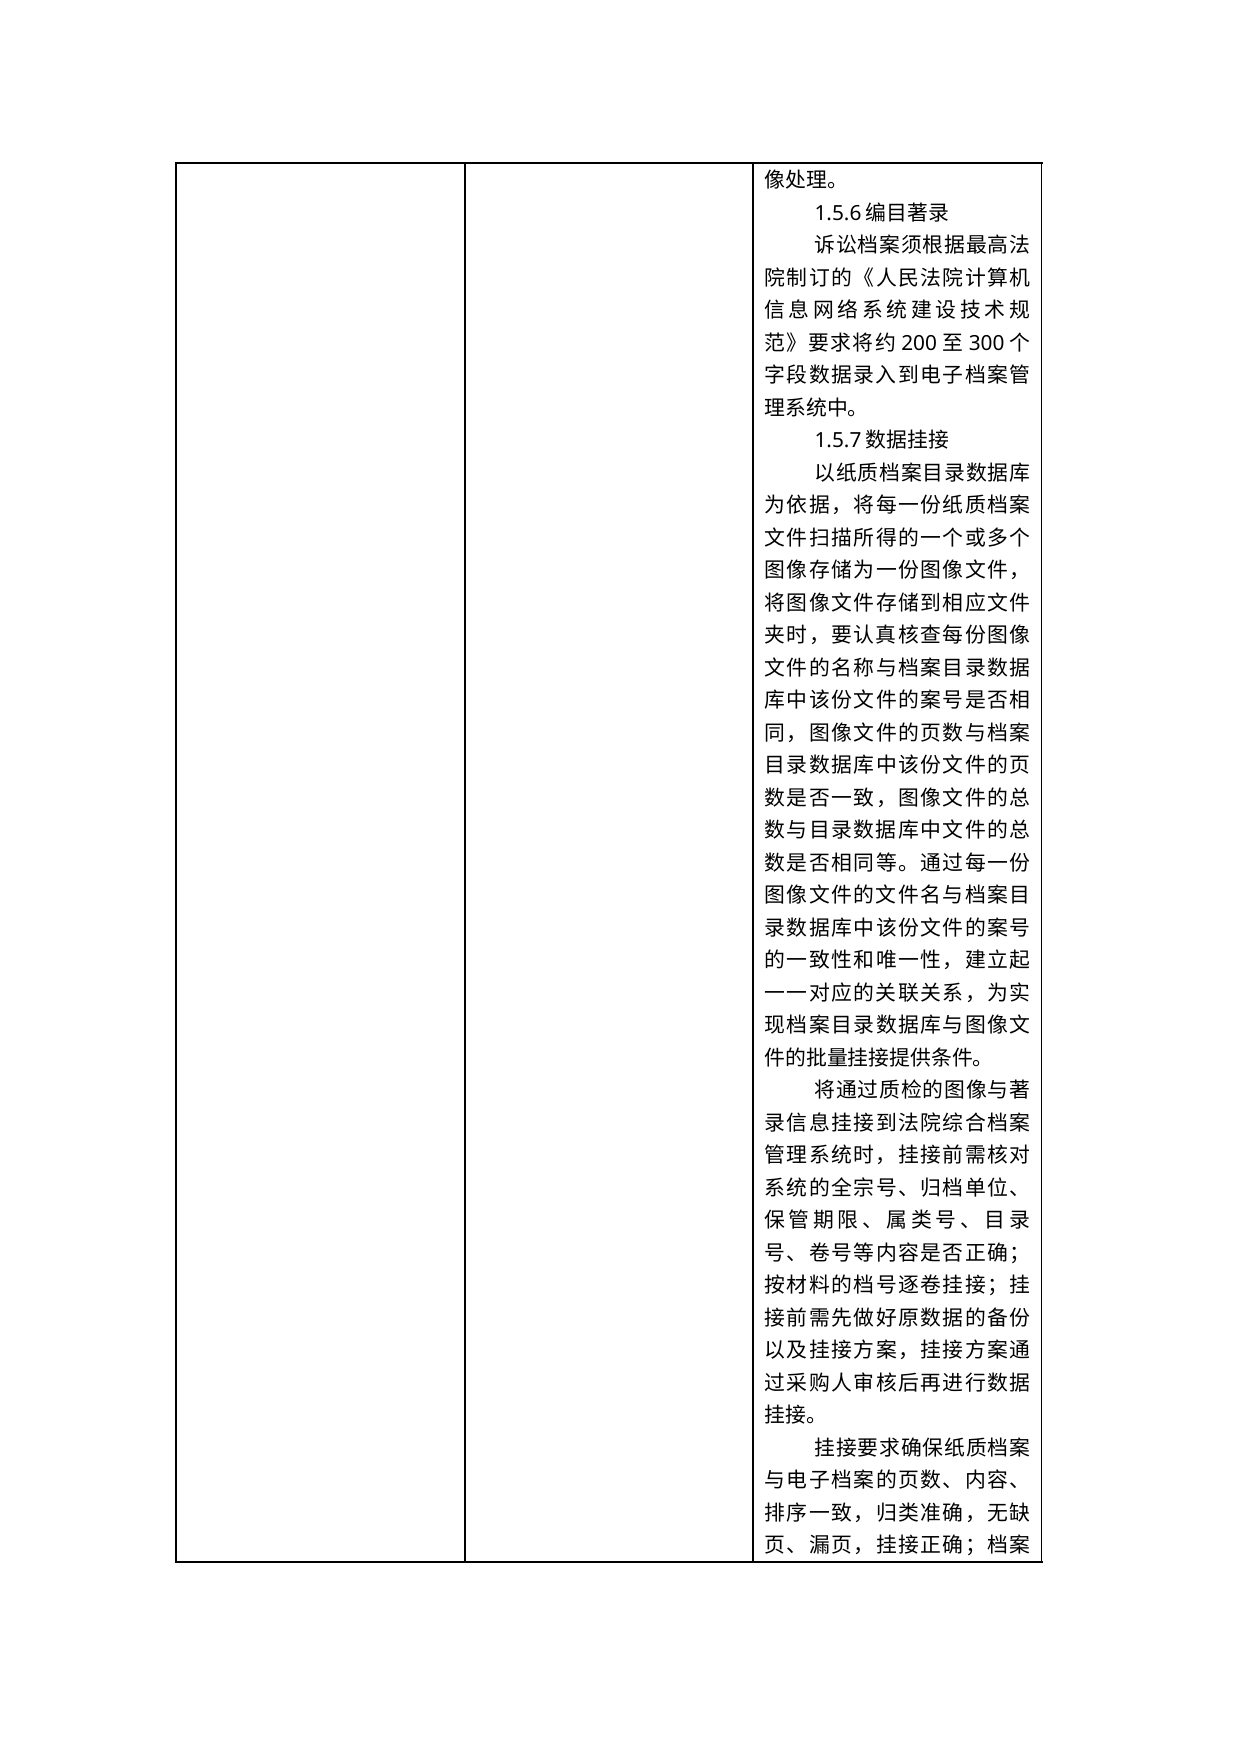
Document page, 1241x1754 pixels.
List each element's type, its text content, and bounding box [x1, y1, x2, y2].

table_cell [754, 164, 1041, 1561]
table_cell 1 [177, 164, 464, 1561]
table_cell ★ [466, 164, 752, 1561]
